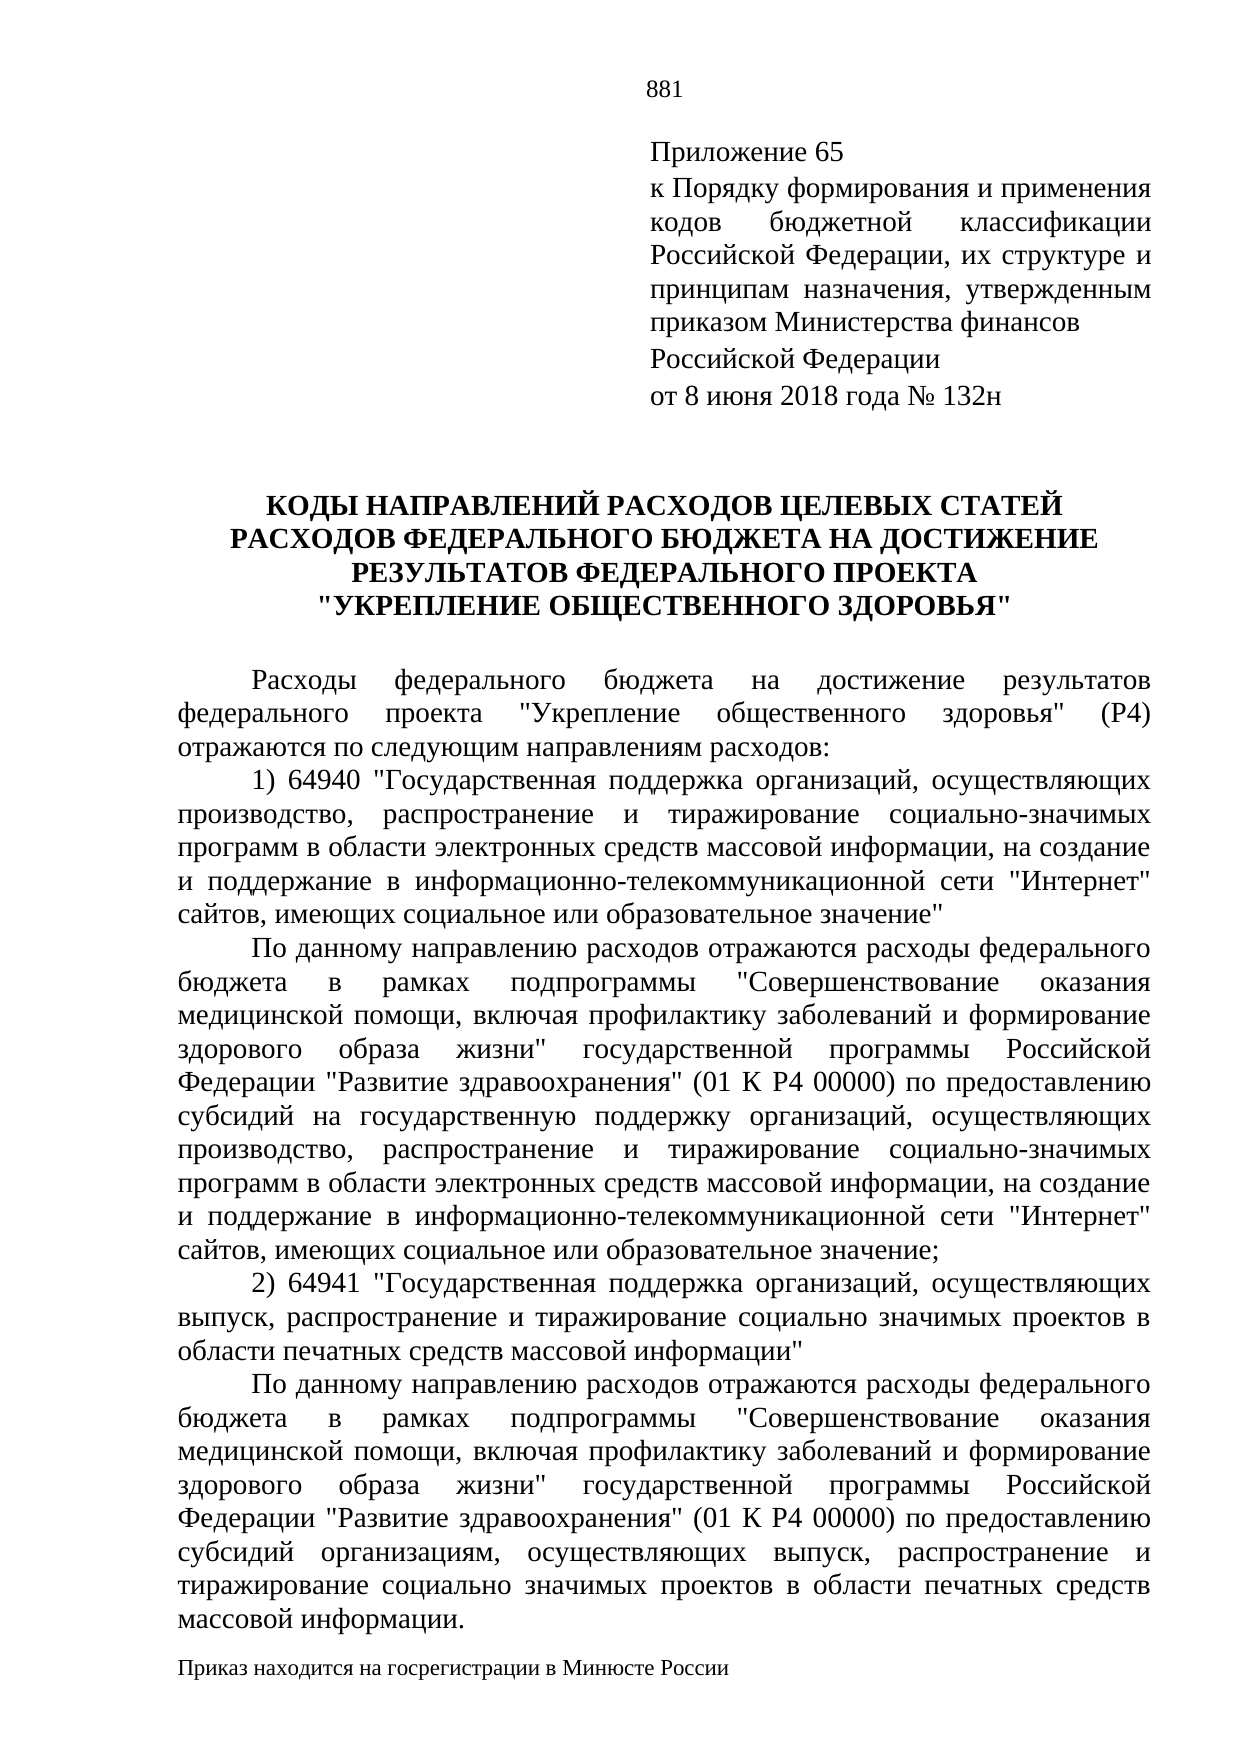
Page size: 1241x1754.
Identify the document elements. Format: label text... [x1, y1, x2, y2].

text от 8 июня 2018 года № 132н [650, 378, 1152, 411]
text КОДЫ НАПРАВЛЕНИЙ РАСХОДОВ ЦЕЛЕВЫХ СТАТЕЙ [177, 488, 1152, 521]
text По данному направлению расходов отражаются расходы федерального бюджета в рамках подпрограммы "Совершенствование оказания медицинской помощи, включая профилактику заболеваний и формирование здорового образа жизни" государственной программы Российской Федерации "Развитие здравоохранения" (01 К P4 00000) по предоставлению субсидий организациям, осуществляющих выпуск, распространение и тиражирование социально значимых проектов в области печатных средств массовой информации. [177, 1366, 1152, 1634]
text По данному направлению расходов отражаются расходы федерального бюджета в рамках подпрограммы "Совершенствование оказания медицинской помощи, включая профилактику заболеваний и формирование здорового образа жизни" государственной программы Российской Федерации "Развитие здравоохранения" (01 К P4 00000) по предоставлению субсидий на государственную поддержку организаций, осуществляющих производство, распространение и тиражирование социально-значимых программ в области электронных средств массовой информации, на создание и поддержание в информационно-телекоммуникационной сети "Интернет" сайтов, имеющих социальное или образовательное значение; [177, 930, 1152, 1266]
text РАСХОДОВ ФЕДЕРАЛЬНОГО БЮДЖЕТА НА ДОСТИЖЕНИЕ РЕЗУЛЬТАТОВ ФЕДЕРАЛЬНОГО ПРОЕКТА [177, 521, 1152, 588]
text "УКРЕПЛЕНИЕ ОБЩЕСТВЕННОГО ЗДОРОВЬЯ" [177, 588, 1152, 622]
text 2) 64941 "Государственная поддержка организаций, осуществляющих выпуск, распространение и тиражирование социально значимых проектов в области печатных средств массовой информации" [177, 1266, 1152, 1366]
text Российской Федерации [650, 341, 1152, 375]
text Расходы федерального бюджета на достижение результатов федерального проекта "Укрепление общественного здоровья" (P4) отражаются по следующим направлениям расходов: [177, 662, 1152, 762]
text к Порядку формирования и применения кодов бюджетной классификации Российской Федерации, их структуре и принципам назначения, утвержденным приказом Министерства финансов [650, 170, 1152, 338]
text Приложение 65 [650, 134, 1152, 167]
text 1) 64940 "Государственная поддержка организаций, осуществляющих производство, распространение и тиражирование социально-значимых программ в области электронных средств массовой информации, на создание и поддержание в информационно-телекоммуникационной сети "Интернет" сайтов, имеющих социальное или образовательное значение" [177, 762, 1152, 930]
